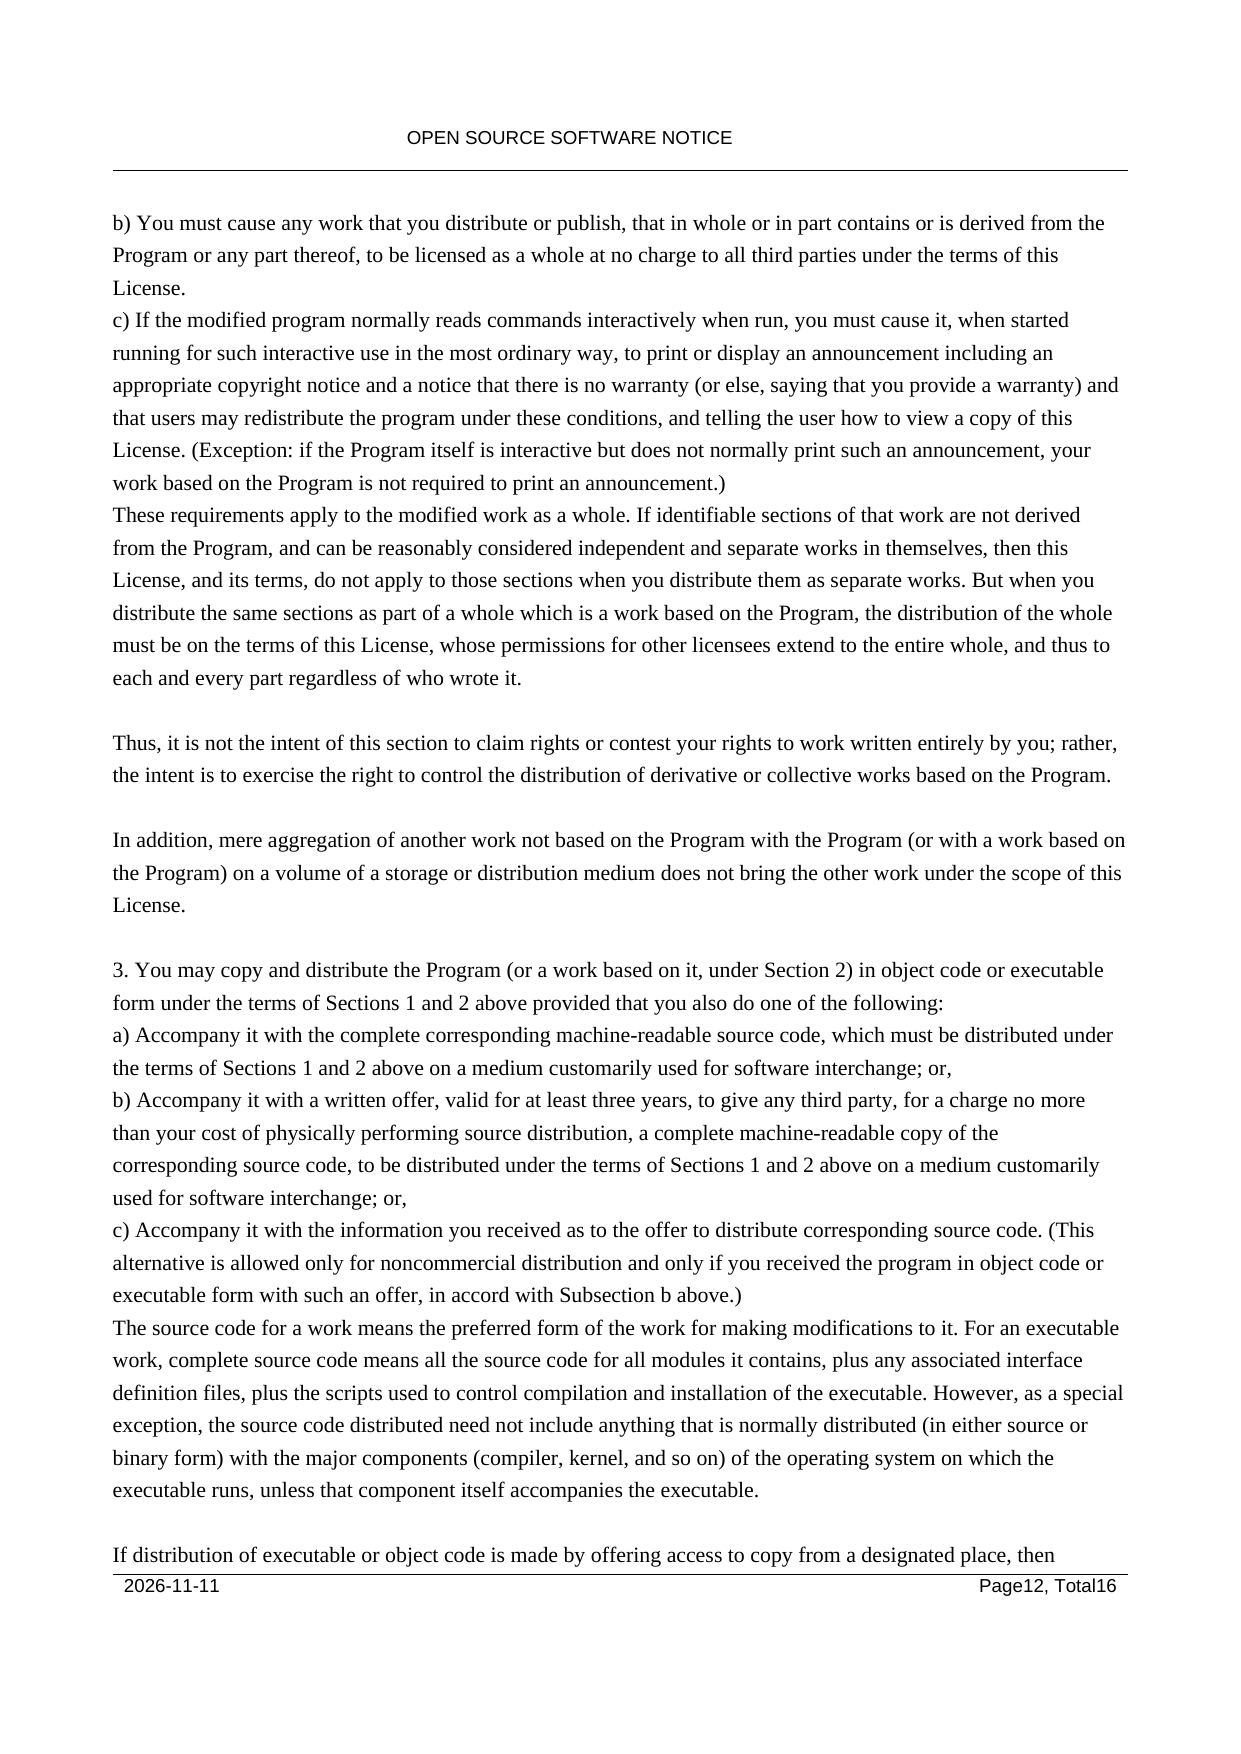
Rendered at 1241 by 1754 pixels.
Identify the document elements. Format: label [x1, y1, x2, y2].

text [112, 206, 1128, 1571]
